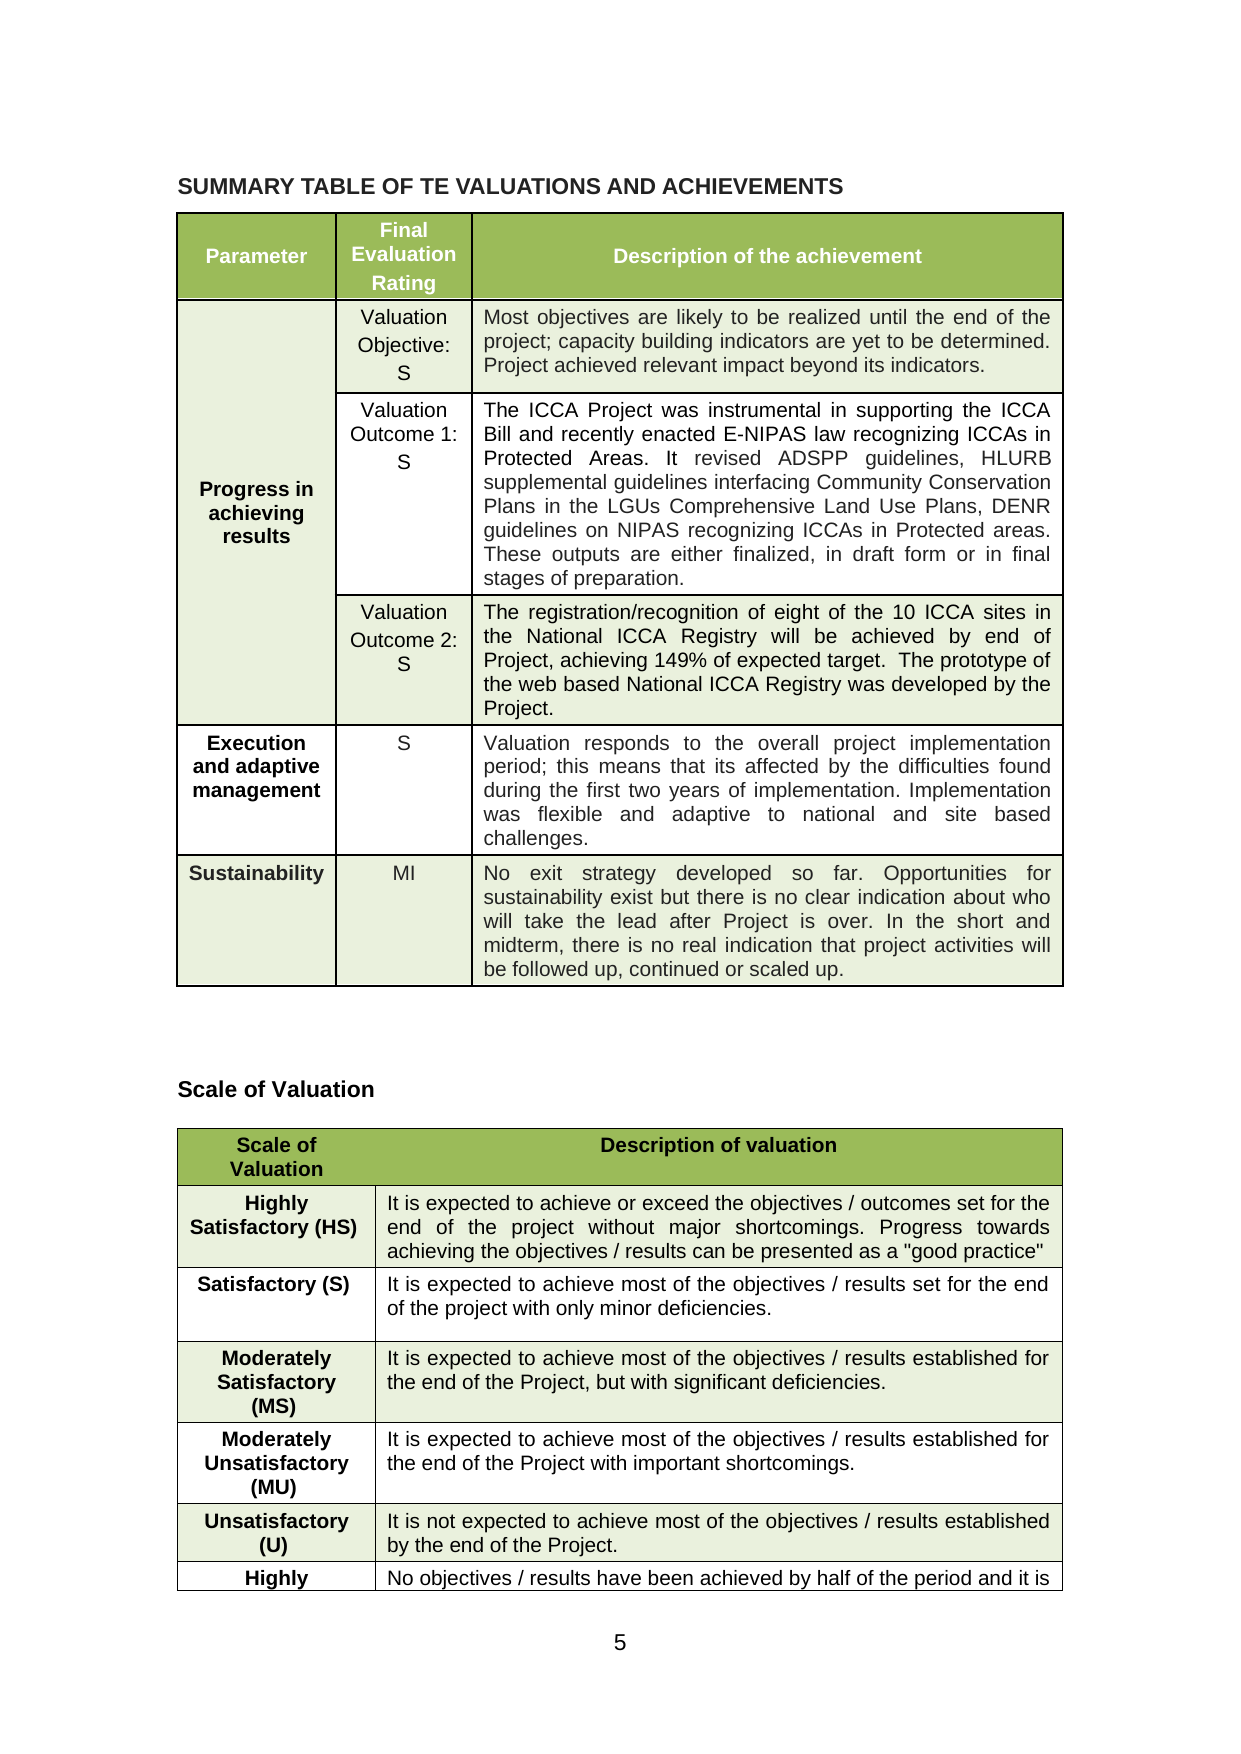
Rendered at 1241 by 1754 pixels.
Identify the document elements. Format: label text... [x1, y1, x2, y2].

table_cell It is expected to achieve most of the objectives / results established for the end of the Project with important shortcomings. [376, 1423, 1062, 1503]
table_cell Progress in achieving results [178, 301, 335, 724]
table_cell Moderately Satisfactory (MS) [178, 1342, 375, 1422]
table_cell Valuation Outcome 2: S [337, 596, 471, 724]
table_cell MI [337, 856, 471, 984]
table_header Description of the achievement [473, 214, 1062, 298]
table_cell Valuation Objective: S [337, 301, 471, 392]
table_cell Highly Satisfactory (HS) [178, 1186, 375, 1267]
table_header Description of valuation [376, 1129, 1062, 1185]
table_cell Valuation responds to the overall project implementation period; this means that its affected by the difficulties found during the first two years of implementation. Implementation was flexible and adaptive to national and site based challenges. [473, 726, 1062, 854]
table_cell S [337, 726, 471, 854]
table_header Parameter [178, 214, 335, 298]
subtitle SUMMARY TABLE OF TE VALUATIONS AND ACHIEVEMENTS [177, 173, 1063, 199]
table_cell Valuation Outcome 1: S [337, 394, 471, 594]
table_cell Unsatisfactory (U) [178, 1504, 375, 1561]
table_cell Satisfactory (S) [178, 1268, 375, 1341]
table_cell It is expected to achieve most of the objectives / results set for the end of the project with only minor deficiencies. [376, 1268, 1062, 1341]
table_cell No exit strategy developed so far. Opportunities for sustainability exist but there is no clear indication about who will take the lead after Project is over. In the short and midterm, there is no real indication that project activities will be followed up, continued or scaled up. [473, 856, 1062, 984]
table_cell Highly Unsatisfactory (HU) [178, 1562, 375, 1590]
table_header Final Evaluation Rating [337, 214, 471, 298]
table_cell Moderately Unsatisfactory (MU) [178, 1423, 375, 1503]
table_cell It is expected to achieve most of the objectives / results established for the end of the Project, but with significant deficiencies. [376, 1342, 1062, 1422]
text Scale of Valuation [177, 1076, 1063, 1102]
table_cell Sustainability [178, 856, 335, 984]
table_cell It is not expected to achieve most of the objectives / results established by the end of the Project. [376, 1504, 1062, 1561]
table_header Scale of Valuation [178, 1129, 376, 1185]
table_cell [376, 1562, 1062, 1590]
table_cell The registration/recognition of eight of the 10 ICCA sites in the National ICCA Registry will be achieved by end of Project, achieving 149% of expected target. The prototype of the web based National ICCA Registry was developed by the Project. [473, 596, 1062, 724]
table_cell Execution and adaptive management [178, 726, 335, 854]
table_cell It is expected to achieve or exceed the objectives / outcomes set for the end of the project without major shortcomings. Progress towards achieving the objectives / results can be presented as a "good practice" [376, 1186, 1062, 1267]
table_cell The ICCA Project was instrumental in supporting the ICCA Bill and recently enacted E-NIPAS law recognizing ICCAs in Protected Areas. It revised ADSPP guidelines, HLURB supplemental guidelines interfacing Community Conservation Plans in the LGUs Comprehensive Land Use Plans, DENR guidelines on NIPAS recognizing ICCAs in Protected areas. These outputs are either finalized, in draft form or in final stages of preparation. [473, 394, 1062, 594]
table_cell Most objectives are likely to be realized until the end of the project; capacity building indicators are yet to be determined. Project achieved relevant impact beyond its indicators. [473, 301, 1062, 392]
